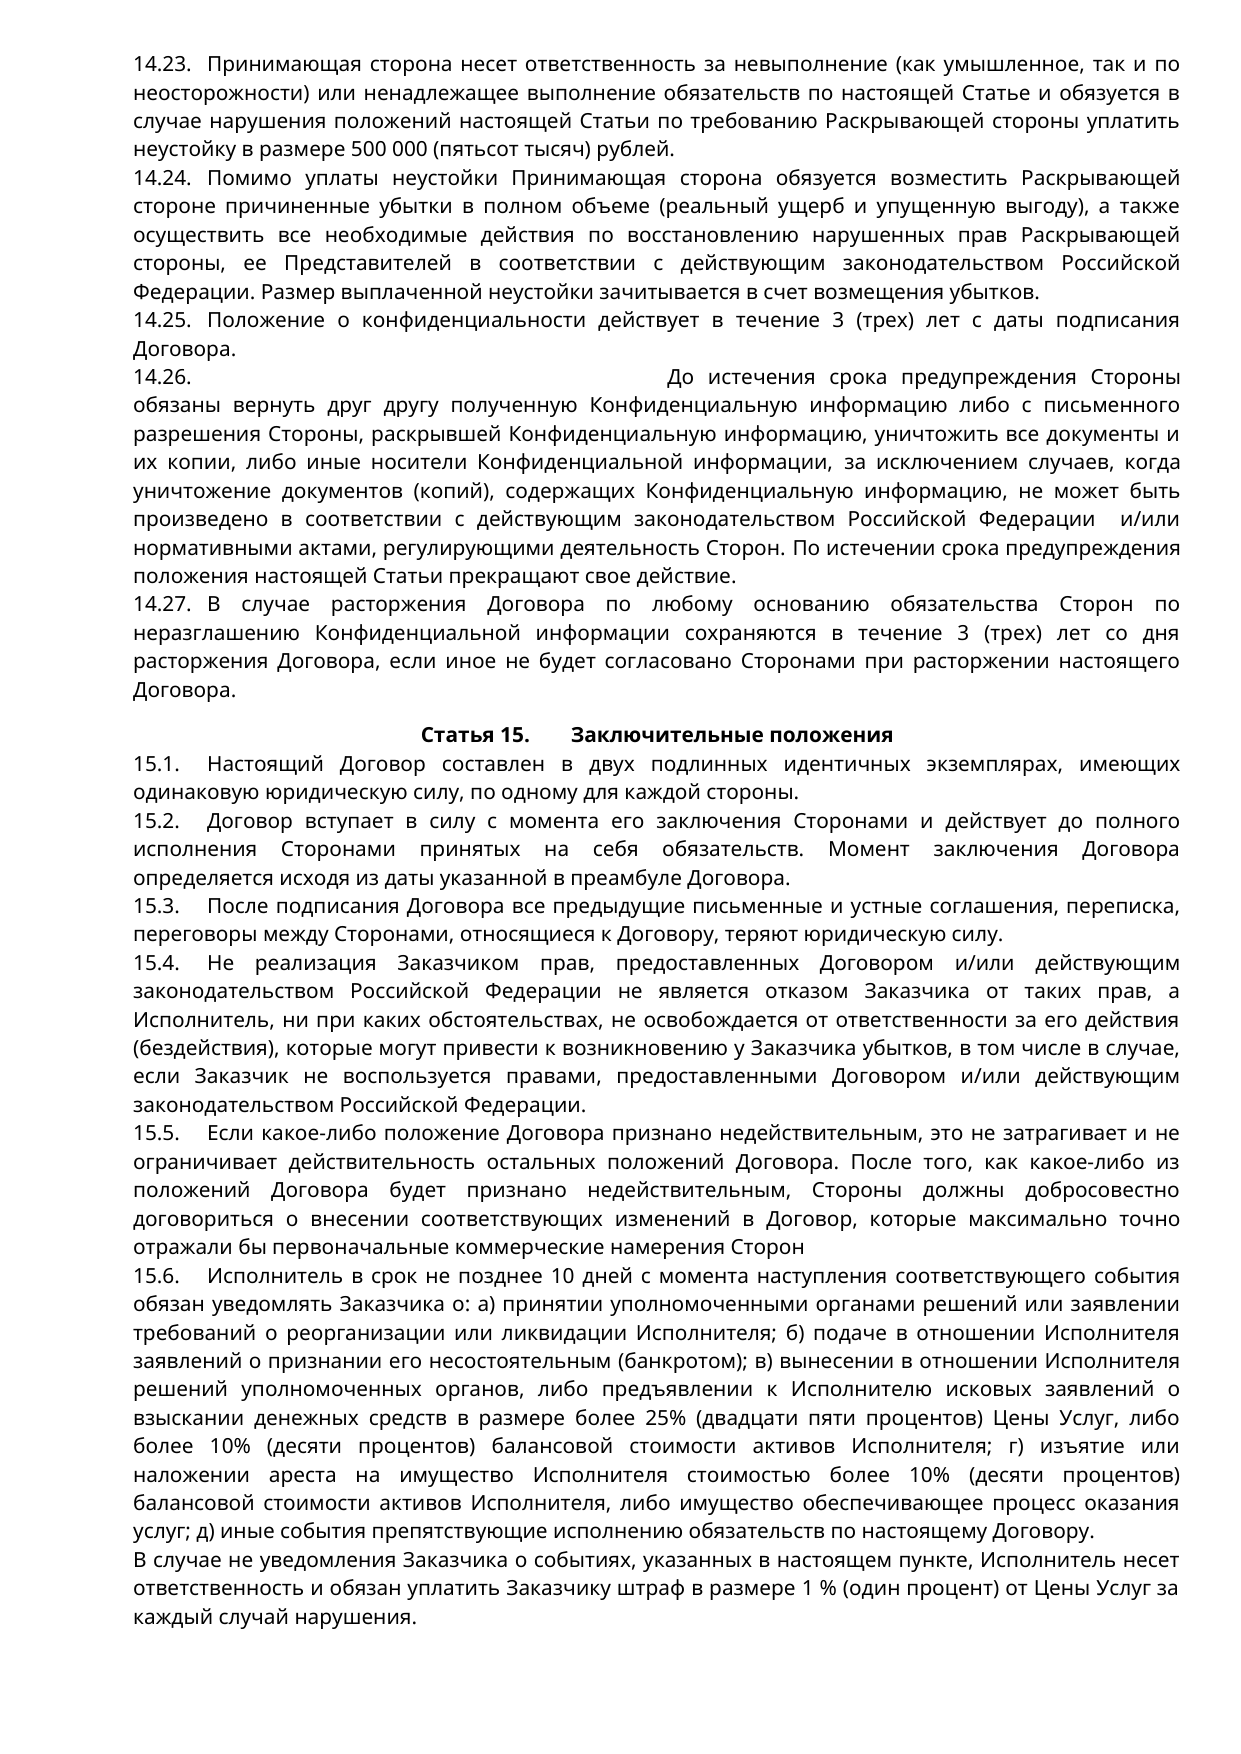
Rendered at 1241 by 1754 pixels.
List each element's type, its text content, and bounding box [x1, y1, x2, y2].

list Договор вступает в силу с момента его заключения Сторонами и действует до полного исполнения Сторонами принятых на себя обязательств. Момент заключения Договора определяется исходя из даты указанной в преамбуле Договора. [133, 806, 1181, 891]
list В случае расторжения Договора по любому основанию обязательства Сторон по неразглашению Конфиденциальной информации сохраняются в течение 3 (трех) лет со дня расторжения Договора, если иное не будет согласовано Сторонами при расторжении настоящего Договора. [133, 589, 1181, 703]
list После подписания Договора все предыдущие письменные и устные соглашения, переписка, переговоры между Сторонами, относящиеся к Договору, теряют юридическую силу. [133, 891, 1181, 948]
list Если какое-либо положение Договора признано недействительным, это не затрагивает и не ограничивает действительность остальных положений Договора. После того, как какое-либо из положений Договора будет признано недействительным, Стороны должны добросовестно договориться о внесении соответствующих изменений в Договор, которые максимально точно отражали бы первоначальные коммерческие намерения Сторон [133, 1118, 1181, 1261]
list Принимающая сторона несет ответственность за невыполнение (как умышленное, так и по неосторожности) или ненадлежащее выполнение обязательств по настоящей Статье и обязуется в случае нарушения положений настоящей Статьи по требованию Раскрывающей стороны уплатить неустойку в размере 500 000 (пятьсот тысяч) рублей. [133, 49, 1181, 163]
list В случае не уведомления Заказчика о событиях, указанных в настоящем пункте, Исполнитель несет ответственность и обязан уплатить Заказчику штраф в размере 1 % (один процент) от Цены Услуг за каждый случай нарушения. [133, 1545, 1181, 1630]
subtitle Заключительные положения [133, 720, 1181, 749]
list Помимо уплаты неустойки Принимающая сторона обязуется возместить Раскрывающей стороне причиненные убытки в полном объеме (реальный ущерб и упущенную выгоду), а также осуществить все необходимые действия по восстановлению нарушенных прав Раскрывающей стороны, ее Представителей в соответствии с действующим законодательством Российской Федерации. Размер выплаченной неустойки зачитывается в счет возмещения убытков. [133, 163, 1181, 305]
list Не реализация Заказчиком прав, предоставленных Договором и/или действующим законодательством Российской Федерации не является отказом Заказчика от таких прав, а Исполнитель, ни при каких обстоятельствах, не освобождается от ответственности за его действия (бездействия), которые могут привести к возникновению у Заказчика убытков, в том числе в случае, если Заказчик не воспользуется правами, предоставленными Договором и/или действующим законодательством Российской Федерации. [133, 948, 1181, 1118]
list Настоящий Договор составлен в двух подлинных идентичных экземплярах, имеющих одинаковую юридическую силу, по одному для каждой стороны. [133, 749, 1181, 806]
list До истечения срока предупреждения Стороны обязаны вернуть друг другу полученную Конфиденциальную информацию либо с письменного разрешения Стороны, раскрывшей Конфиденциальную информацию, уничтожить все документы и их копии, либо иные носители Конфиденциальной информации, за исключением случаев, когда уничтожение документов (копий), содержащих Конфиденциальную информацию, не может быть произведено в соответствии с действующим законодательством Российской Федерации и/или нормативными актами, регулирующими деятельность Сторон. По истечении срока предупреждения положения настоящей Статьи прекращают свое действие. [133, 362, 1181, 589]
list Исполнитель в срок не позднее 10 дней с момента наступления соответствующего события обязан уведомлять Заказчика о: а) принятии уполномоченными органами решений или заявлении требований о реорганизации или ликвидации Исполнителя; б) подаче в отношении Исполнителя заявлений о признании его несостоятельным (банкротом); в) вынесении в отношении Исполнителя решений уполномоченных органов, либо предъявлении к Исполнителю исковых заявлений о взыскании денежных средств в размере более 25% (двадцати пяти процентов) Цены Услуг, либо более 10% (десяти процентов) балансовой стоимости активов Исполнителя; г) изъятие или наложении ареста на имущество Исполнителя стоимостью более 10% (десяти процентов) балансовой стоимости активов Исполнителя, либо имущество обеспечивающее процесс оказания услуг; д) иные события препятствующие исполнению обязательств по настоящему Договору. [133, 1261, 1181, 1545]
list Положение о конфиденциальности действует в течение 3 (трех) лет с даты подписания Договора. [133, 305, 1181, 362]
